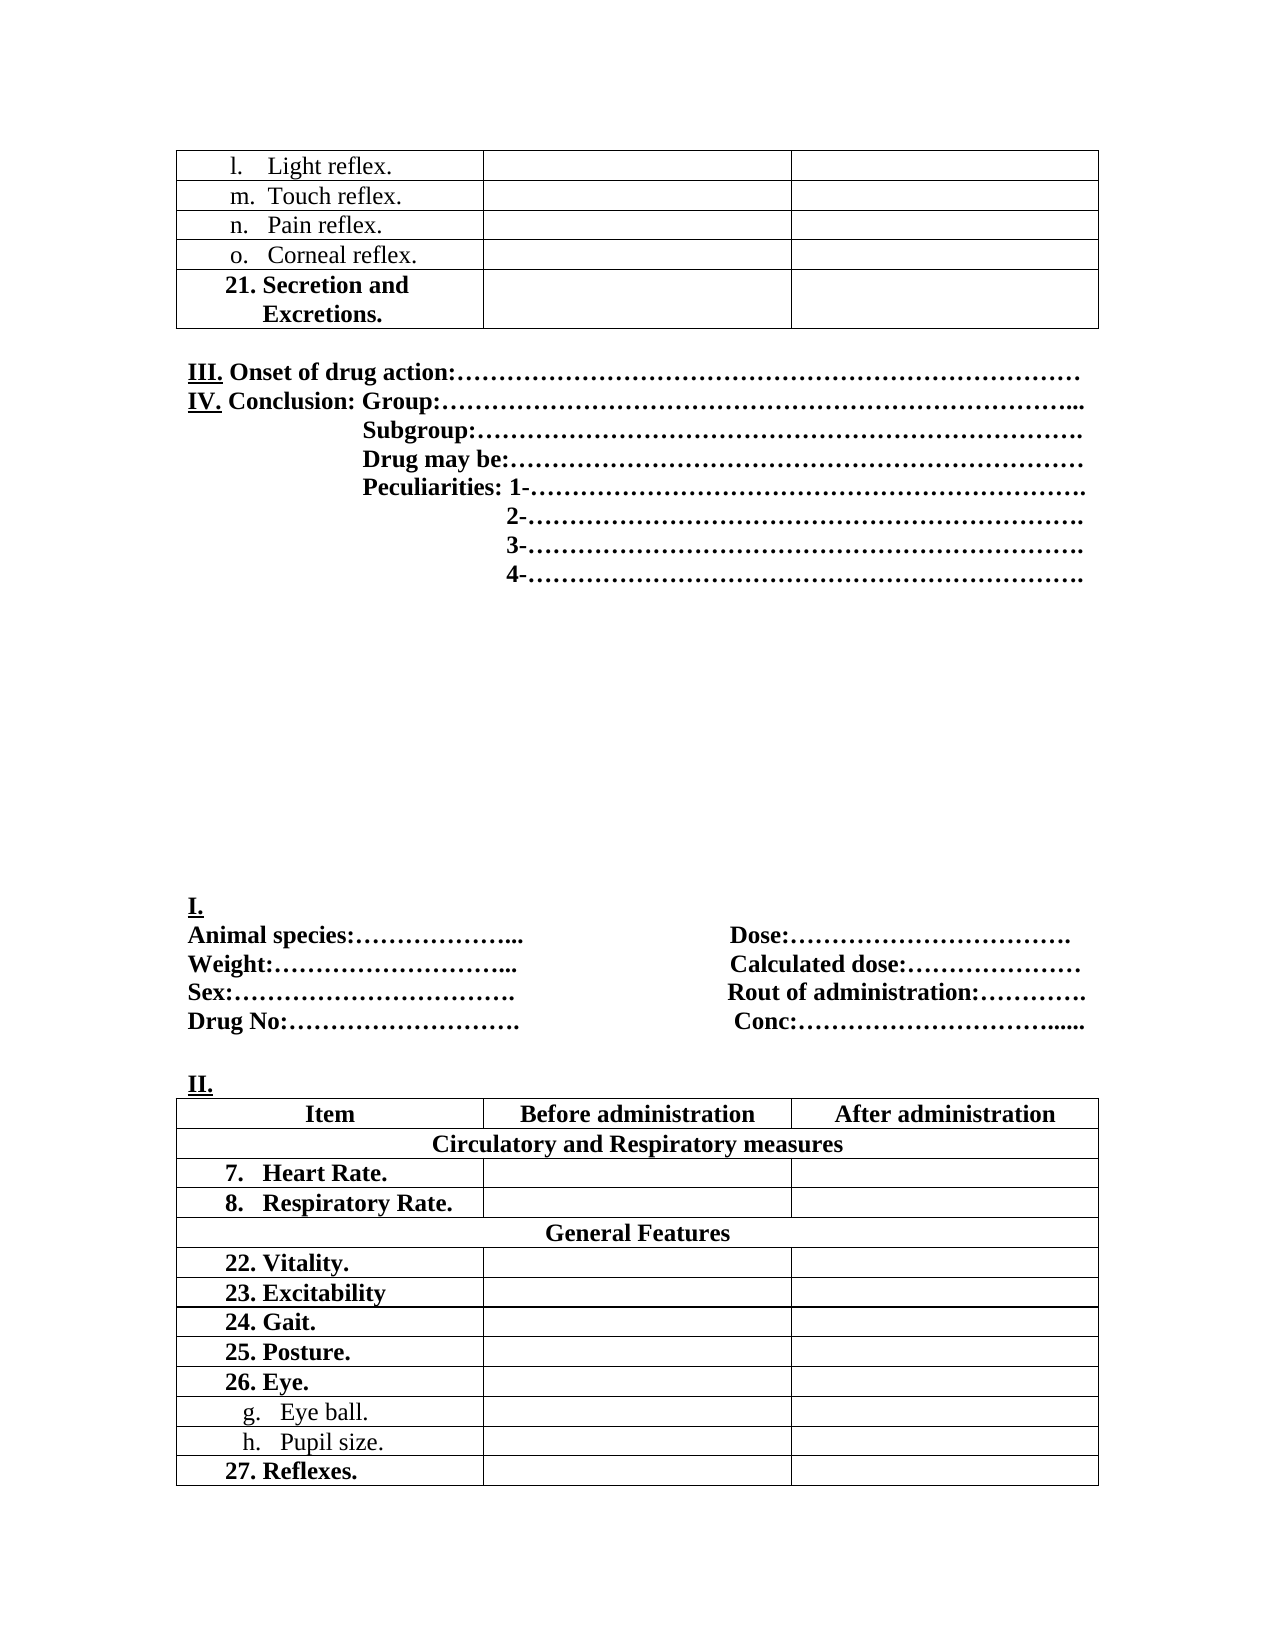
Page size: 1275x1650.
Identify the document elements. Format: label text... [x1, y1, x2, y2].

table_cell [792, 211, 1098, 239]
table_cell Touch reflex. [177, 181, 483, 209]
table_cell Excitability [177, 1278, 483, 1306]
table_cell Pupil size. [177, 1427, 483, 1455]
text I. [187, 891, 1087, 920]
table_cell [484, 1337, 791, 1366]
table_cell [792, 151, 1098, 180]
table_cell [792, 1337, 1098, 1366]
table_cell [792, 1248, 1098, 1277]
table_cell Eye ball. [177, 1397, 483, 1426]
table_cell Gait. [177, 1308, 483, 1336]
table_cell [484, 1248, 791, 1277]
table_cell [792, 1397, 1098, 1426]
table_cell [792, 181, 1098, 209]
table_header Before administration [484, 1099, 791, 1128]
table_cell [484, 211, 791, 239]
text 4-…………………………………………………………. [187, 559, 1087, 587]
table_cell [484, 181, 791, 209]
table_cell Corneal reflex. [177, 240, 483, 269]
table_cell [484, 151, 791, 180]
table_cell [792, 1456, 1098, 1485]
text 2-…………………………………………………………. [187, 501, 1087, 530]
table_header Item [177, 1099, 483, 1128]
text III. Onset of drug action:………………………………………………………………… [187, 357, 1087, 386]
table_cell [484, 1456, 791, 1485]
text 3-…………………………………………………………. [187, 530, 1087, 559]
table_cell [484, 1427, 791, 1455]
table_cell [484, 1308, 791, 1336]
text Drug may be:…………………………………………………………… [187, 444, 1087, 472]
table_cell [792, 1367, 1098, 1396]
table_cell Circulatory and Respiratory measures [177, 1129, 1098, 1157]
table_cell [792, 270, 1098, 328]
text Subgroup:………………………………………………………………. [187, 415, 1087, 444]
table_cell [484, 1367, 791, 1396]
table_cell [792, 1427, 1098, 1455]
table_cell Eye. [177, 1367, 483, 1396]
table_header After administration [792, 1099, 1098, 1128]
table_cell [792, 1159, 1098, 1187]
text Weight:………………………... Calculated dose:………………… [187, 949, 1087, 977]
table_cell Secretion and Excretions. [177, 270, 483, 328]
table_cell Reflexes. [177, 1456, 483, 1485]
table_cell [484, 240, 791, 269]
table_cell [792, 240, 1098, 269]
table_cell [484, 1188, 791, 1217]
text IV. Conclusion: Group:…………………………………………………………………... [187, 386, 1087, 415]
text Sex:……………………………. Rout of administration:…………. [187, 977, 1087, 1006]
text II. [187, 1069, 1087, 1098]
table_cell [484, 1159, 791, 1187]
table_cell Posture. [177, 1337, 483, 1366]
table_cell [792, 1278, 1098, 1306]
text Peculiarities: 1-…………………………………………………………. [187, 472, 1087, 501]
table_cell [484, 1397, 791, 1426]
table_cell [484, 270, 791, 328]
table_cell Vitality. [177, 1248, 483, 1277]
table_cell [792, 1308, 1098, 1336]
table_cell Light reflex. [177, 151, 483, 180]
table_cell Respiratory Rate. [177, 1188, 483, 1217]
table_cell Heart Rate. [177, 1159, 483, 1187]
text Drug No:………………………. Conc:…………………………...... [187, 1006, 1087, 1035]
table_cell [792, 1188, 1098, 1217]
text Animal species:………………... Dose:……………………………. [187, 920, 1087, 949]
table_cell [484, 1278, 791, 1306]
table_cell General Features [177, 1218, 1098, 1247]
table_cell Pain reflex. [177, 211, 483, 239]
